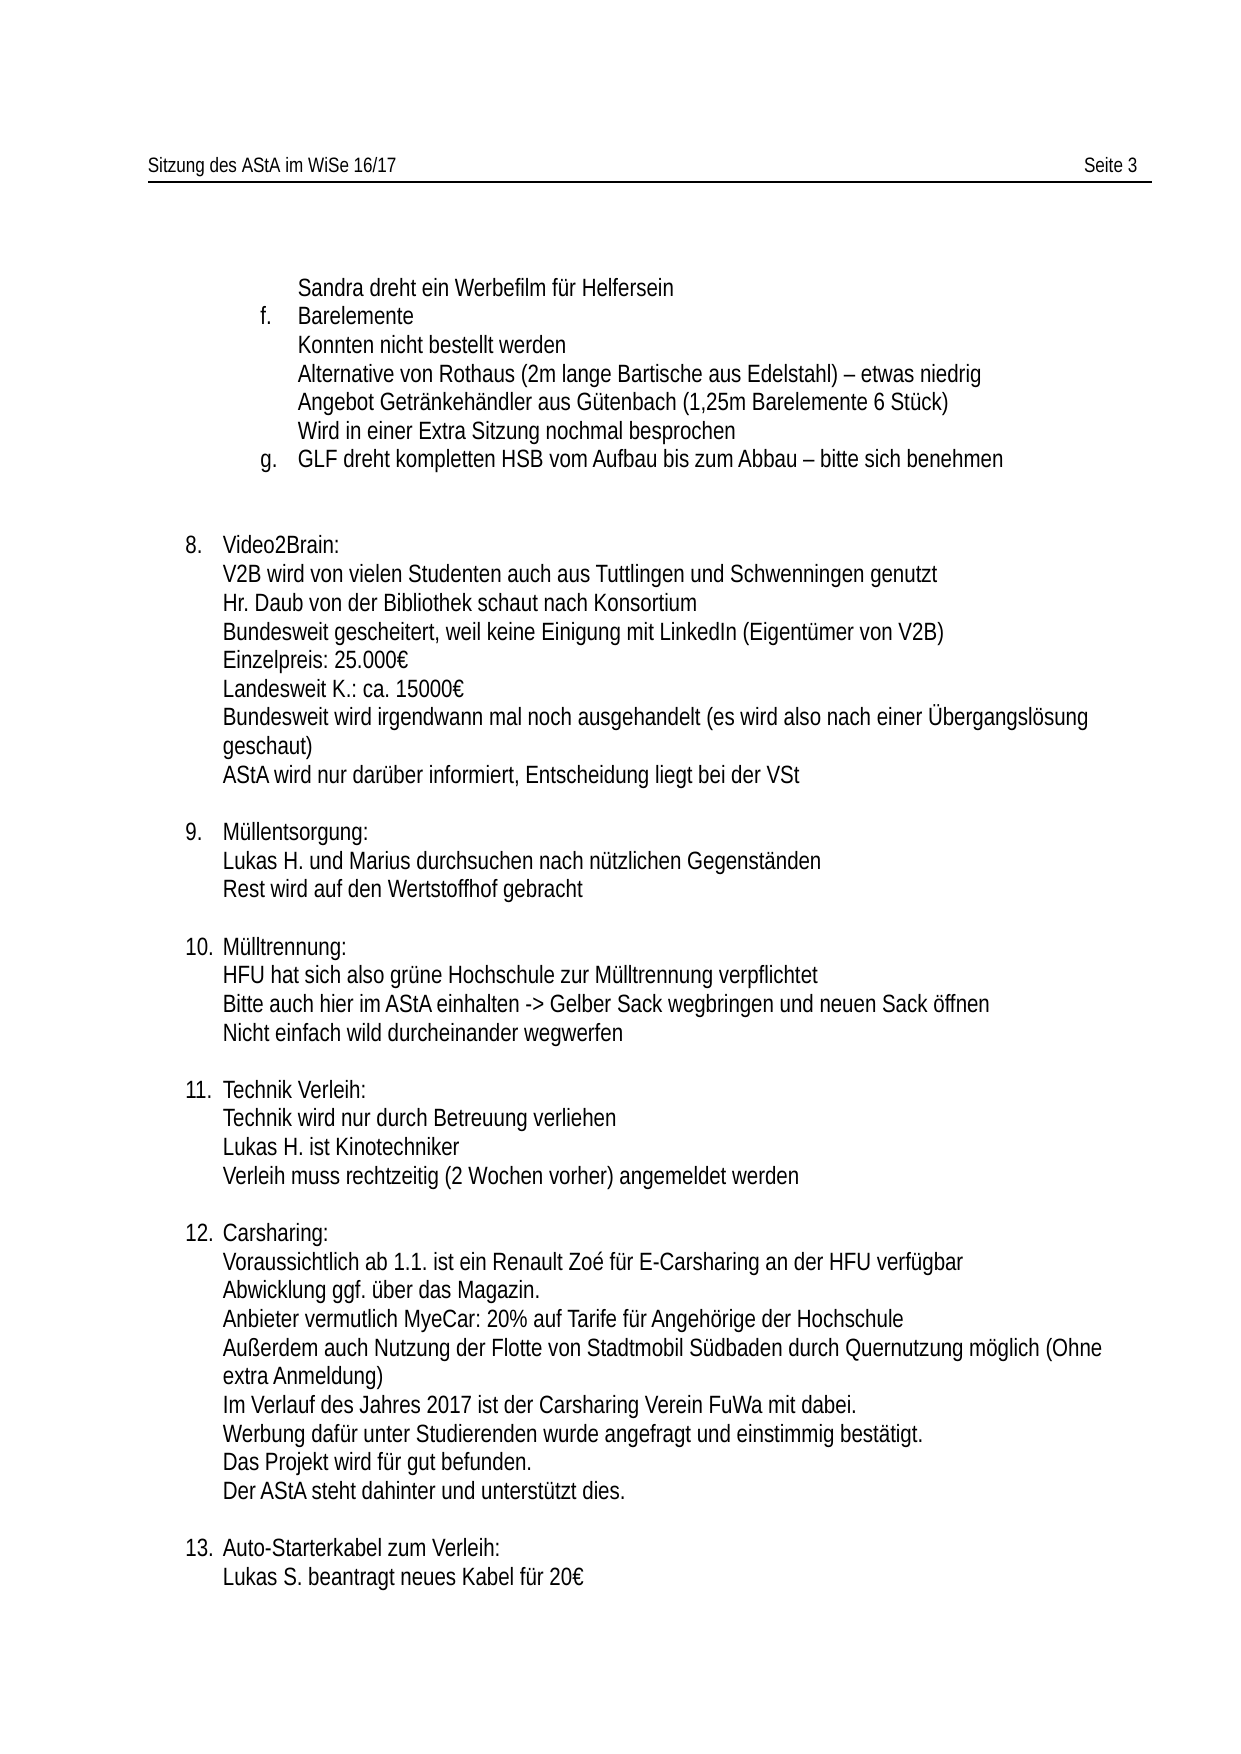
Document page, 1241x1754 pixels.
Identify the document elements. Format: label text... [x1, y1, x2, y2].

list Carsharing: Voraussichtlich ab 1.1. ist ein Renault Zoé für E-Carsharing an der HFU verfügbar [185, 1218, 1122, 1275]
list Technik wird nur durch Betreuung verliehen [223, 1103, 1122, 1132]
list Abwicklung ggf. über das Magazin. Anbieter vermutlich MyeCar: 20% auf Tarife für Angehörige der Hochschule [223, 1275, 1122, 1333]
list Bitte auch hier im AStA einhalten -> Gelber Sack wegbringen und neuen Sack öffnen [223, 989, 1122, 1017]
list Angebot Getränkehändler aus Gütenbach (1,25m Barelemente 6 Stück) [298, 387, 1122, 416]
list Konnten nicht bestellt werden [298, 330, 1122, 358]
list Verleih muss rechtzeitig (2 Wochen vorher) angemeldet werden [223, 1161, 1122, 1218]
list GLF dreht kompletten HSB vom Aufbau bis zum Abbau – bitte sich benehmen [260, 444, 1122, 531]
list Alternative von Rothaus (2m lange Bartische aus Edelstahl) – etwas niedrig [298, 358, 1122, 387]
list AStA wird nur darüber informiert, Entscheidung liegt bei der VSt [223, 760, 1122, 788]
list Bundesweit wird irgendwann mal noch ausgehandelt (es wird also nach einer Übergangslösung geschaut) [223, 702, 1122, 760]
list Video2Brain: [185, 531, 1122, 559]
list Rest wird auf den Wertstoffhof gebracht [223, 874, 1122, 903]
list Barelemente [260, 301, 1122, 330]
list Landesweit K.: ca. 15000€ [223, 674, 1122, 702]
list Technik Verleih: [185, 1075, 1122, 1103]
list Lukas H. ist Kinotechniker [223, 1132, 1122, 1161]
list Auto-Starterkabel zum Verleih: Lukas S. beantragt neues Kabel für 20€ [185, 1533, 1122, 1591]
list Mülltrennung: HFU hat sich also grüne Hochschule zur Mülltrennung verpflichtet [185, 932, 1122, 989]
list Der AStA steht dahinter und unterstützt dies. [223, 1476, 1122, 1504]
list Bundesweit gescheitert, weil keine Einigung mit LinkedIn (Eigentümer von V2B) [223, 616, 1122, 645]
list Einzelpreis: 25.000€ [223, 645, 1122, 674]
list V2B wird von vielen Studenten auch aus Tuttlingen und Schwenningen genutzt [223, 559, 1122, 588]
list Hr. Daub von der Bibliothek schaut nach Konsortium [223, 588, 1122, 616]
list Außerdem auch Nutzung der Flotte von Stadtmobil Südbaden durch Quernutzung möglich (Ohne extra Anmeldung) [223, 1333, 1122, 1390]
list Sandra dreht ein Werbefilm für Helfersein [298, 273, 1122, 301]
list Wird in einer Extra Sitzung nochmal besprochen [298, 416, 1122, 444]
list Nicht einfach wild durcheinander wegwerfen [223, 1017, 1122, 1046]
list Müllentsorgung: Lukas H. und Marius durchsuchen nach nützlichen Gegenständen [185, 817, 1122, 874]
list Im Verlauf des Jahres 2017 ist der Carsharing Verein FuWa mit dabei. Werbung dafür unter Studierenden wurde angefragt und einstimmig bestätigt. Das Projekt wird für gut befunden. [223, 1390, 1122, 1476]
